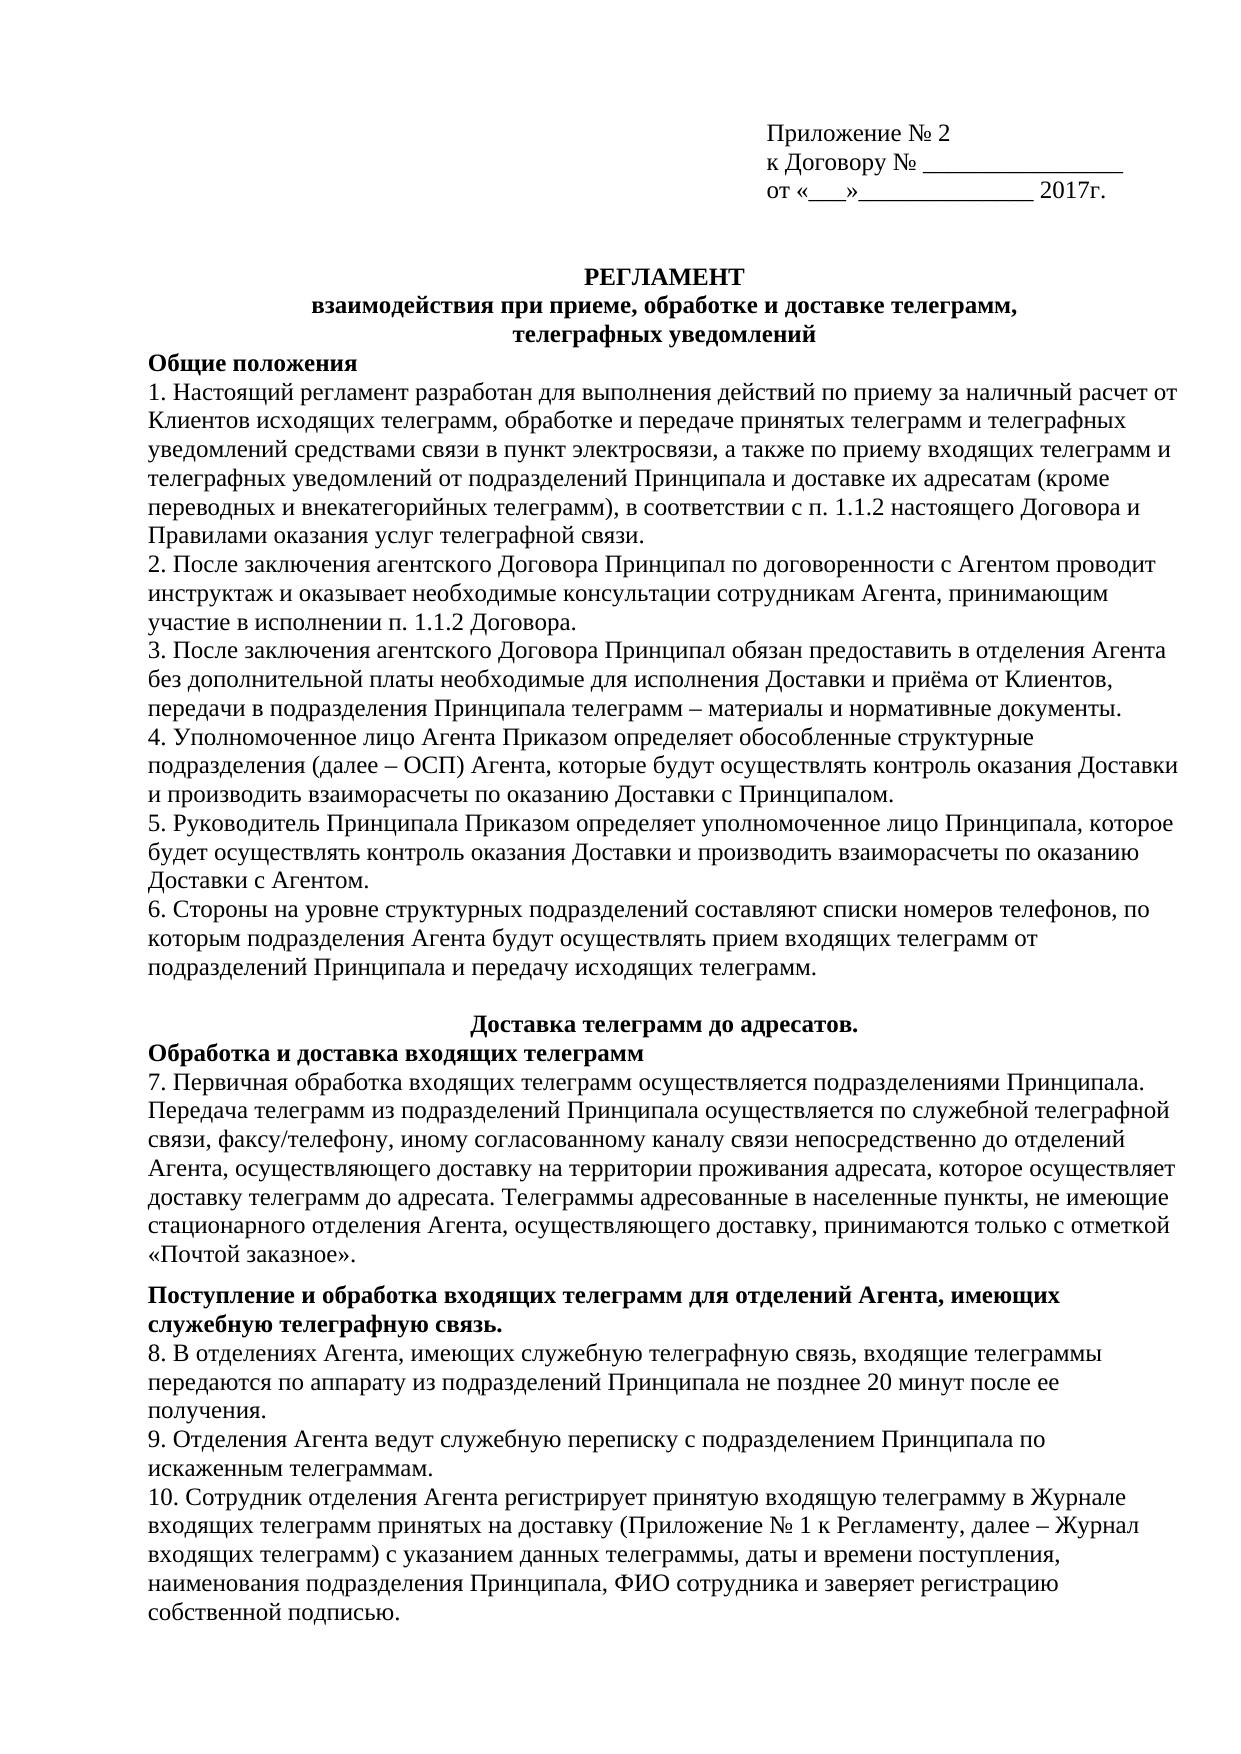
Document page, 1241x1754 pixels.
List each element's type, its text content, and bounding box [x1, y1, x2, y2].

text от «___»______________ 2017г. [148, 176, 1181, 204]
text 4. Уполномоченное лицо Агента Приказом определяет обособленные структурные подразделения (далее – ОСП) Агента, которые будут осуществлять контроль оказания Доставки и производить взаиморасчеты по оказанию Доставки с Принципалом. [148, 722, 1181, 808]
text 3. После заключения агентского Договора Принципал обязан предоставить в отделения Агента без дополнительной платы необходимые для исполнения Доставки и приёма от Клиентов, передачи в подразделения Принципала телеграмм – материалы и нормативные документы. [148, 636, 1181, 722]
text РЕГЛАМЕНТ [148, 262, 1181, 291]
text 10. Сотрудник отделения Агента регистрирует принятую входящую телеграмму в Журнале входящих телеграмм принятых на доставку (Приложение № 1 к Регламенту, далее – Журнал входящих телеграмм) с указанием данных телеграммы, даты и времени поступления, наименования подразделения Принципала, ФИО сотрудника и заверяет регистрацию собственной подписью. [148, 1482, 1181, 1626]
text 7. Первичная обработка входящих телеграмм осуществляется подразделениями Принципала. Передача телеграмм из подразделений Принципала осуществляется по служебной телеграфной связи, факсу/телефону, иному согласованному каналу связи непосредственно до отделений Агента, осуществляющего доставку на территории проживания адресата, которое осуществляет доставку телеграмм до адресата. Телеграммы адресованные в населенные пункты, не имеющие стационарного отделения Агента, осуществляющего доставку, принимаются только с отметкой «Почтой заказное». [148, 1067, 1181, 1268]
text 2. После заключения агентского Договора Принципал по договоренности с Агентом проводит инструктаж и оказывает необходимые консультации сотрудникам Агента, принимающим участие в исполнении п. 1.1.2 Договора. [148, 549, 1181, 636]
text Приложение № 2 [148, 118, 1181, 147]
text 8. В отделениях Агента, имеющих служебную телеграфную связь, входящие телеграммы передаются по аппарату из подразделений Принципала не позднее 20 минут после ее получения. [148, 1338, 1181, 1424]
text 1. Настоящий регламент разработан для выполнения действий по приему за наличный расчет от Клиентов исходящих телеграмм, обработке и передаче принятых телеграмм и телеграфных уведомлений средствами связи в пункт электросвязи, а также по приему входящих телеграмм и телеграфных уведомлений от подразделений Принципала и доставке их адресатам (кроме переводных и внекатегорийных телеграмм), в соответствии с п. 1.1.2 настоящего Договора и Правилами оказания услуг телеграфной связи. [148, 377, 1181, 549]
text 5. Руководитель Принципала Приказом определяет уполномоченное лицо Принципала, которое будет осуществлять контроль оказания Доставки и производить взаиморасчеты по оказанию Доставки с Агентом. [148, 808, 1181, 894]
text 9. Отделения Агента ведут служебную переписку с подразделением Принципала по искаженным телеграммам. [148, 1424, 1181, 1482]
text Поступление и обработка входящих телеграмм для отделений Агента, имеющих служебную телеграфную связь. [148, 1281, 1181, 1338]
text Доставка телеграмм до адресатов. [148, 1009, 1181, 1038]
text Обработка и доставка входящих телеграмм [148, 1038, 1181, 1067]
text взаимодействия при приеме, обработке и доставке телеграмм, [148, 291, 1181, 319]
text 6. Стороны на уровне структурных подразделений составляют списки номеров телефонов, по которым подразделения Агента будут осуществлять прием входящих телеграмм от подразделений Принципала и передачу исходящих телеграмм. [148, 894, 1181, 981]
text Общие положения [148, 348, 1181, 377]
text телеграфных уведомлений [148, 319, 1181, 348]
text к Договору № ________________ [148, 147, 1181, 176]
